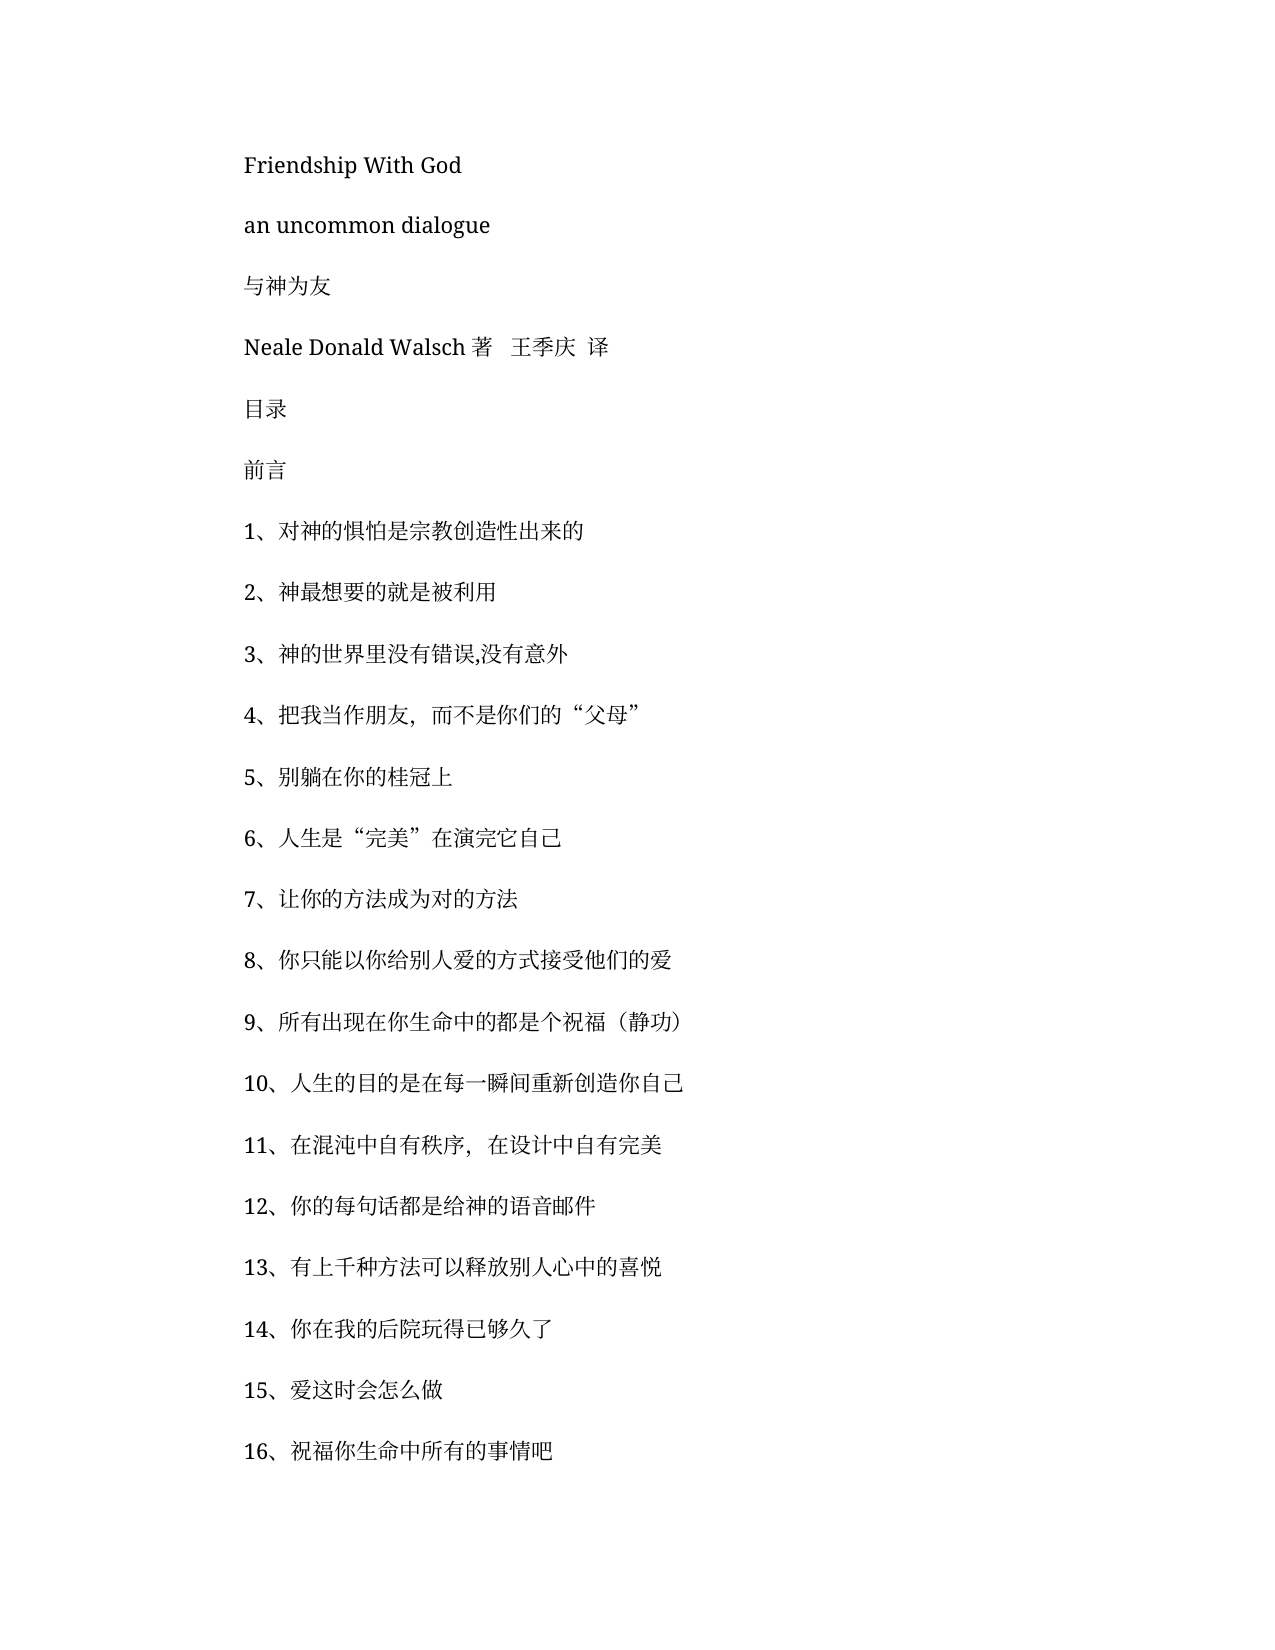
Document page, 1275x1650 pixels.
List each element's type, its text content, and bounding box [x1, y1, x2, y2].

text 1、对神的惧怕是宗教创造性出来的 [200, 514, 1075, 546]
text 5、别躺在你的桂冠上 [200, 760, 1075, 791]
text 15、爱这时会怎么做 [200, 1373, 1075, 1405]
text 3、神的世界里没有错误,没有意外 [200, 637, 1075, 668]
text 12、你的每句话都是给神的语音邮件 [200, 1189, 1075, 1221]
text Neale Donald Walsch 著 王季庆 译 [200, 330, 1075, 362]
text 4、把我当作朋友，而不是你们的“父母” [200, 698, 1075, 730]
text an uncommon dialogue [200, 209, 1075, 239]
text 14、你在我的后院玩得已够久了 [200, 1312, 1075, 1343]
text 6、人生是“完美”在演完它自己 [200, 821, 1075, 853]
text 前言 [200, 453, 1075, 484]
text 9、所有出现在你生命中的都是个祝福（静功） [200, 1005, 1075, 1037]
text 目录 [200, 392, 1075, 423]
text 16、祝福你生命中所有的事情吧 [200, 1434, 1075, 1466]
text Friendship With God [200, 150, 1075, 180]
text 2、神最想要的就是被利用 [200, 576, 1075, 607]
text 13、有上千种方法可以释放别人心中的喜悦 [200, 1251, 1075, 1282]
text 11、在混沌中自有秩序，在设计中自有完美 [200, 1128, 1075, 1159]
text 与神为友 [200, 269, 1075, 301]
text 8、你只能以你给别人爱的方式接受他们的爱 [200, 944, 1075, 975]
text 7、让你的方法成为对的方法 [200, 882, 1075, 914]
text 10、人生的目的是在每一瞬间重新创造你自己 [200, 1066, 1075, 1098]
